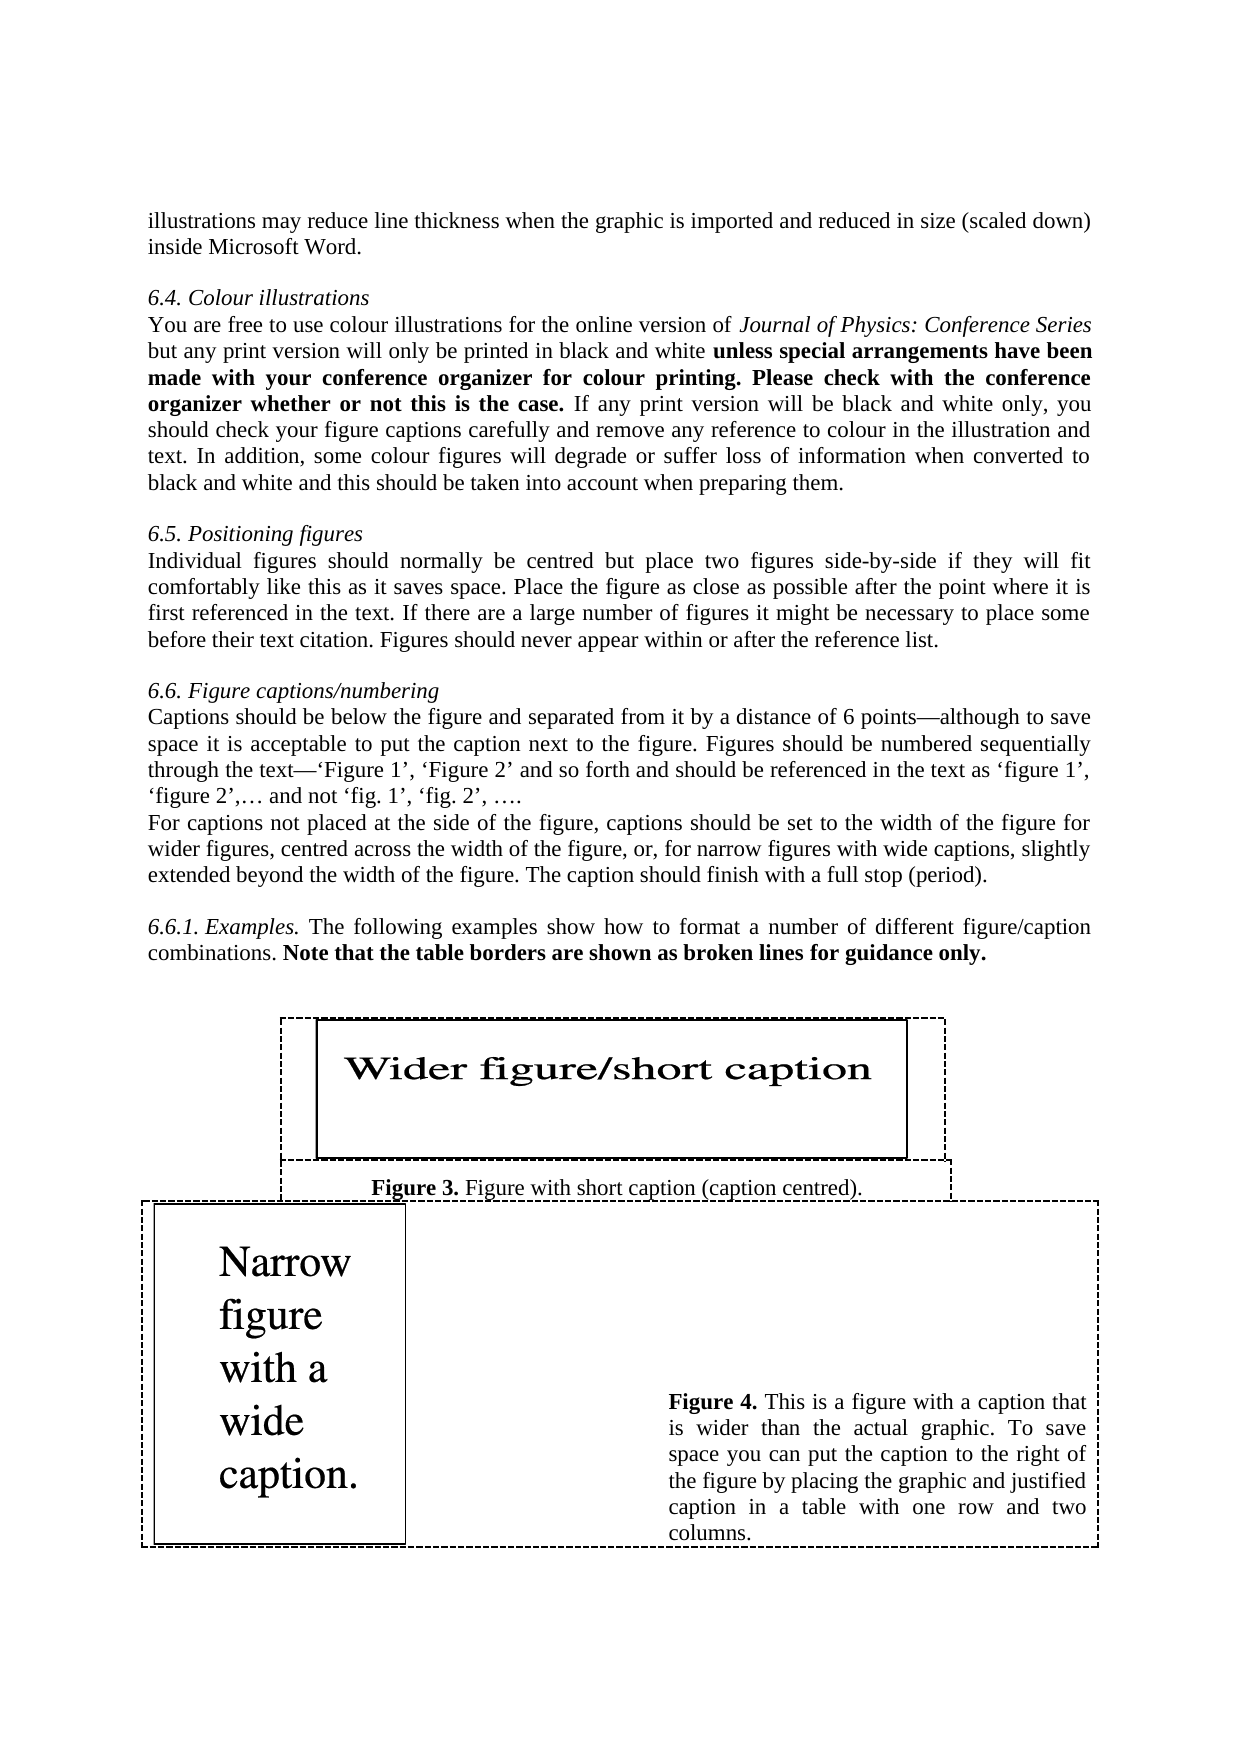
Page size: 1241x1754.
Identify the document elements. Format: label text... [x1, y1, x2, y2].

text Figure captions/numbering [148, 677, 1092, 703]
text Captions should be below the figure and separated from it by a distance of 6 points—although to save space it is acceptable to put the caption next to the figure. Figures should be numbered sequentially through the text—‘Figure 1’, ‘Figure 2’ and so forth and should be referenced in the text as ‘figure 1’, ‘figure 2’,… and not ‘fig. 1’, ‘fig. 2’, …. [148, 703, 1092, 809]
text You are free to use colour illustrations for the online version of Journal of Physics: Conference Series but any print version will only be printed in black and white unless special arrangements have been made with your conference organizer for colour printing. Please check with the conference organizer whether or not this is the case. If any print version will be black and white only, you should check your figure captions carefully and remove any reference to colour in the illustration and text. In addition, some colour figures will degrade or suffer loss of information when converted to black and white and this should be taken into account when preparing them. [148, 311, 1092, 495]
text Positioning figures [148, 520, 1092, 547]
table_header [281, 1017, 315, 1159]
text Colour illustrations [148, 284, 1092, 311]
table_header [908, 1017, 945, 1159]
text Individual figures should normally be centred but place two figures side-by-side if they will fit comfortably like this as it saves space. Place the figure as close as possible after the point where it is first referenced in the text. If there are a large number of figures it might be necessary to place some before their text citation. Figures should never appear within or after the reference list. [148, 547, 1092, 652]
text For captions not placed at the side of the figure, captions should be set to the width of the figure for wider figures, centred across the width of the figure, or, for narrow figures with wide captions, slightly extended beyond the width of the figure. The caption should finish with a full stop (period). [148, 809, 1092, 888]
table_cell Figure 3. Figure with short caption (caption centred). [281, 1159, 951, 1200]
table_cell [142, 1200, 657, 1546]
table_cell Figure 4. This is a figure with a caption that is wider than the actual graphic. To save space you can put the caption to the right of the figure by placing the graphic and justified caption in a table with one row and two columns. [657, 1200, 1098, 1546]
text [148, 207, 1092, 259]
text Examples. The following examples show how to format a number of different figure/caption combinations. Note that the table borders are shown as broken lines for guidance only. [148, 913, 1092, 966]
